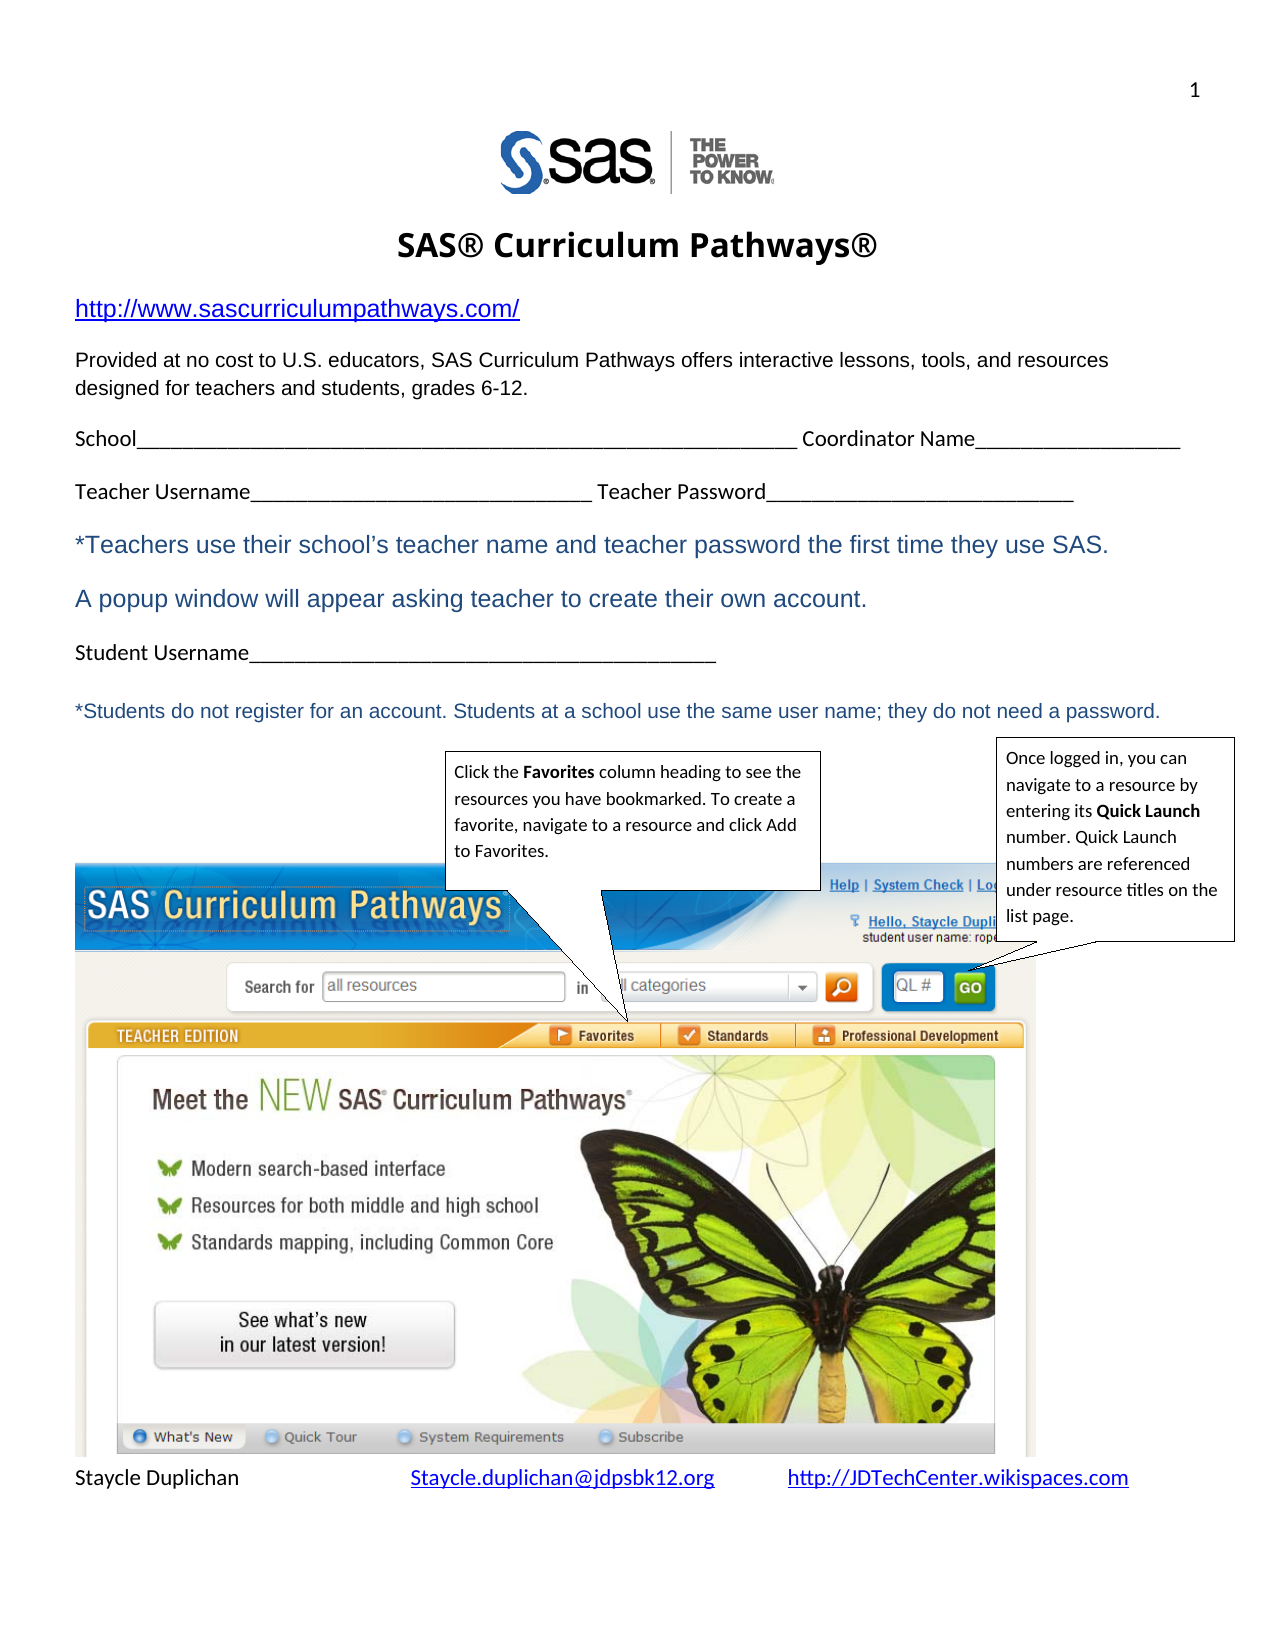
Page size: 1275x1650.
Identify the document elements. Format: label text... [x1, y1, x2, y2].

picture [75, 862, 445, 869]
text *Students do not register for an account. Students at a school use the same user name; they do not need a password. [75, 699, 1200, 723]
text *Teachers use their school’s teacher name and teacher password the first time they use SAS. [75, 530, 1200, 559]
text Teacher Username______________________________ Teacher Password___________________________ [75, 477, 1200, 505]
picture [75, 862, 1036, 1457]
text School__________________________________________________________ Coordinator Name__________________ [75, 424, 1200, 452]
text http://www.sascurriculumpathways.com/ [75, 294, 1200, 323]
text SAS® Curriculum Pathways® [75, 221, 1200, 267]
text Student Username_________________________________________ [75, 638, 1200, 666]
text A popup window will appear asking teacher to create their own account. [75, 584, 1200, 613]
text Provided at no cost to U.S. educators, SAS Curriculum Pathways offers interactive lessons, tools, and resources designed for teachers and students, grades 6-12. [75, 348, 1200, 400]
